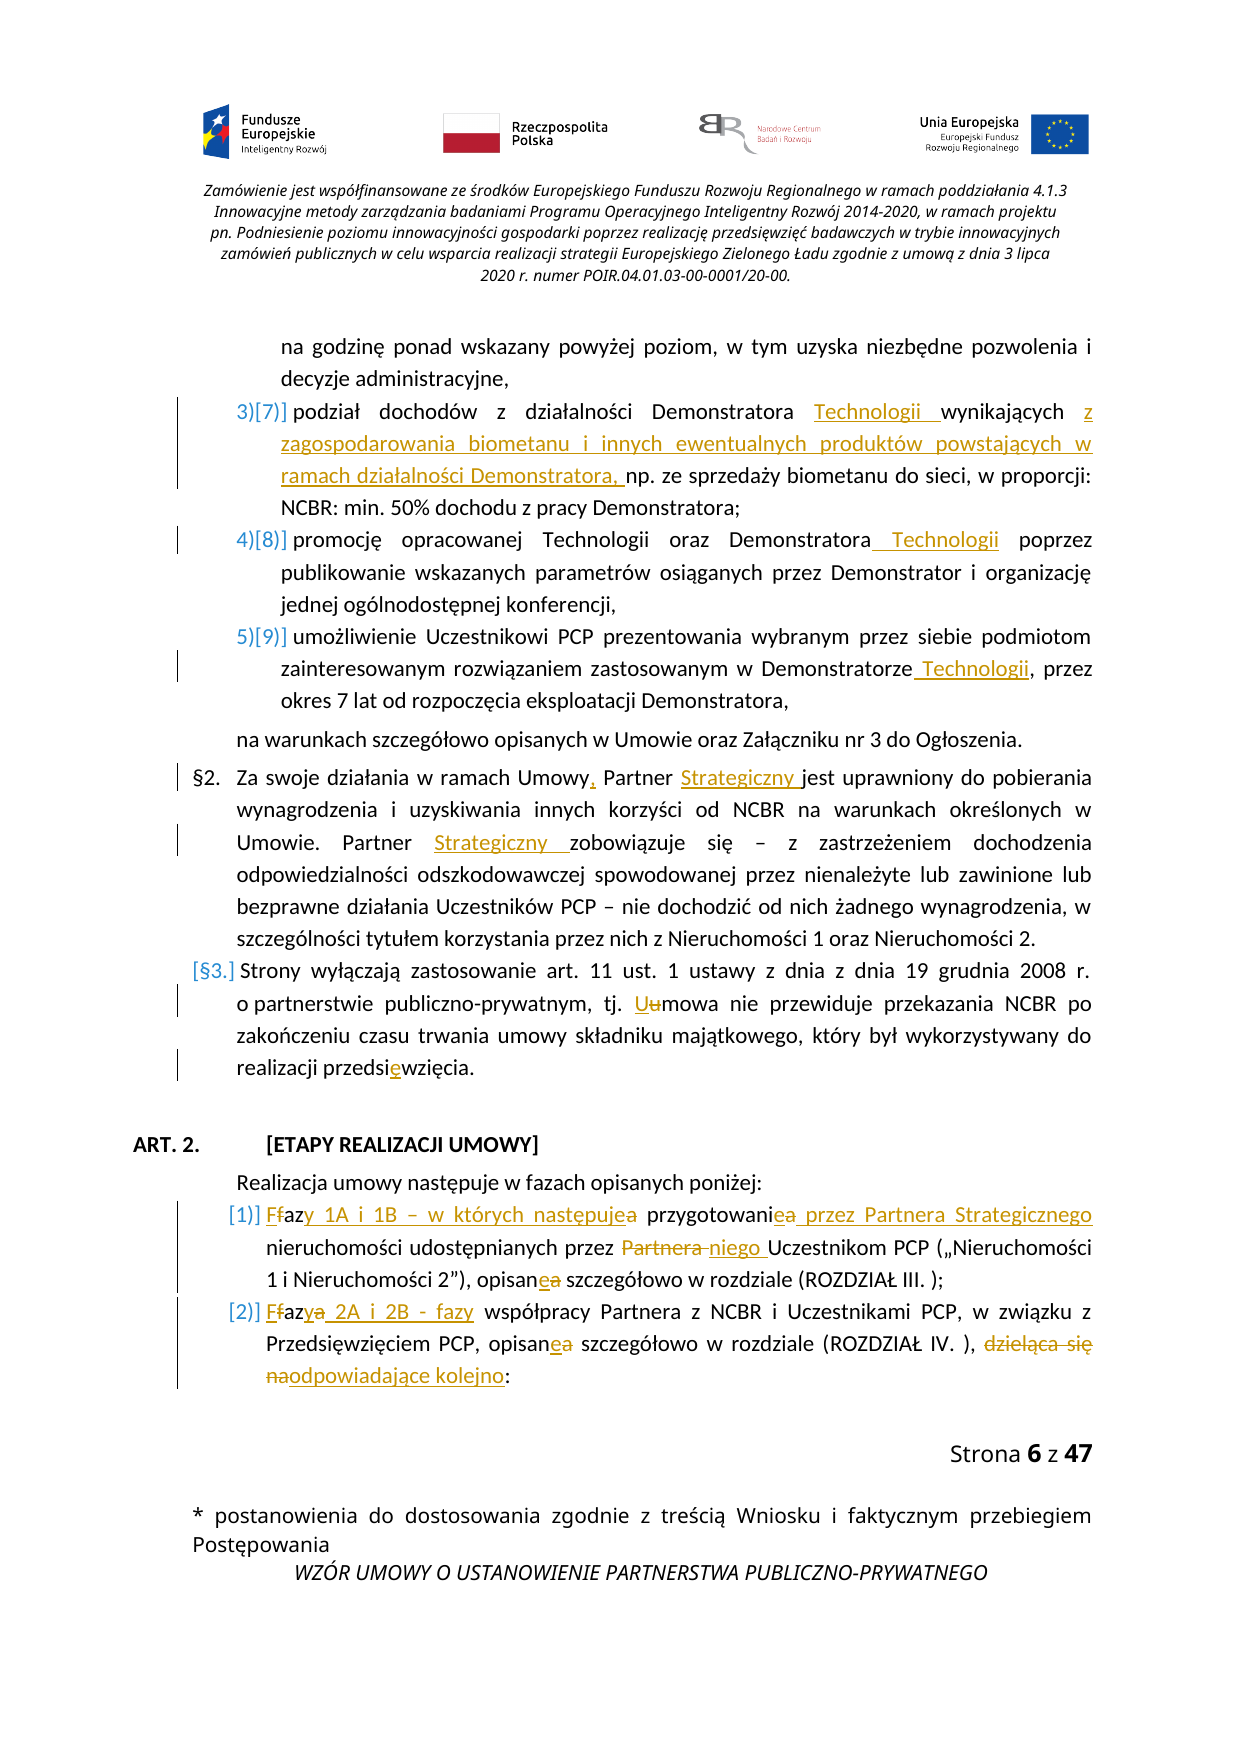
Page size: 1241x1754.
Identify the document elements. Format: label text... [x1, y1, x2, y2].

list promocję opracowanej Technologii oraz Demonstratora poprzez publikowanie wskazanych parametrów osiąganych przez Demonstrator i organizację jednej ogólnodostępnej konferencji, [236, 526, 1093, 618]
picture [203, 104, 1089, 159]
list podział dochodów z działalności Demonstratora wynikających np. ze sprzedaży biometanu do sieci, w proporcji: NCBR: min. 50% dochodu z pracy Demonstratora; [236, 397, 1093, 521]
list Za swoje działania w ramach Umowy Partner jest uprawniony do pobierania wynagrodzenia i uzyskiwania innych korzyści od NCBR na warunkach określonych w Umowie. Partner zobowiązuje się – z zastrzeżeniem dochodzenia odpowiedzialności odszkodowawczej spowodowanej przez nienależyte lub zawinione lub bezprawne działania Uczestników PCP – nie dochodzić od nich żadnego wynagrodzenia, w szczególności tytułem korzystania przez nich z Nieruchomości 1 oraz Nieruchomości 2. [192, 763, 1093, 952]
list az przygotowani nieruchomości udostępnianych przez Uczestnikom PCP („Nieruchomości 1 i Nieruchomości 2”), opisan szczegółowo w rozdziale (ROZDZIAŁ III. ); [228, 1201, 1093, 1293]
subtitle [ETAPY REALIZACJI UMOWY] [133, 1130, 1093, 1158]
list Strony wyłączają zastosowanie art. 11 ust. 1 ustawy z dnia z dnia 19 grudnia 2008 r. o partnerstwie publiczno-prywatnym, tj. mowa nie przewiduje przekazania NCBR po zakończeniu czasu trwania umowy składniku majątkowego, który był wykorzystywany do realizacji przedsiwzięcia. [192, 956, 1093, 1081]
list Realizacja umowy następuje w fazach opisanych poniżej: [236, 1168, 1093, 1196]
list umożliwienie Uczestnikowi PCP prezentowania wybranym przez siebie podmiotom zainteresowanym rozwiązaniem zastosowanym w Demonstratorze, przez okres 7 lat od rozpoczęcia eksploatacji Demonstratora, [236, 622, 1093, 714]
list az współpracy Partnera z NCBR i Uczestnikami PCP, w związku z Przedsięwzięciem PCP, opisan szczegółowo w rozdziale (ROZDZIAŁ IV. ), : [228, 1297, 1093, 1389]
text na warunkach szczegółowo opisanych w Umowie oraz Załączniku nr 3 do Ogłoszenia. [236, 725, 1093, 753]
